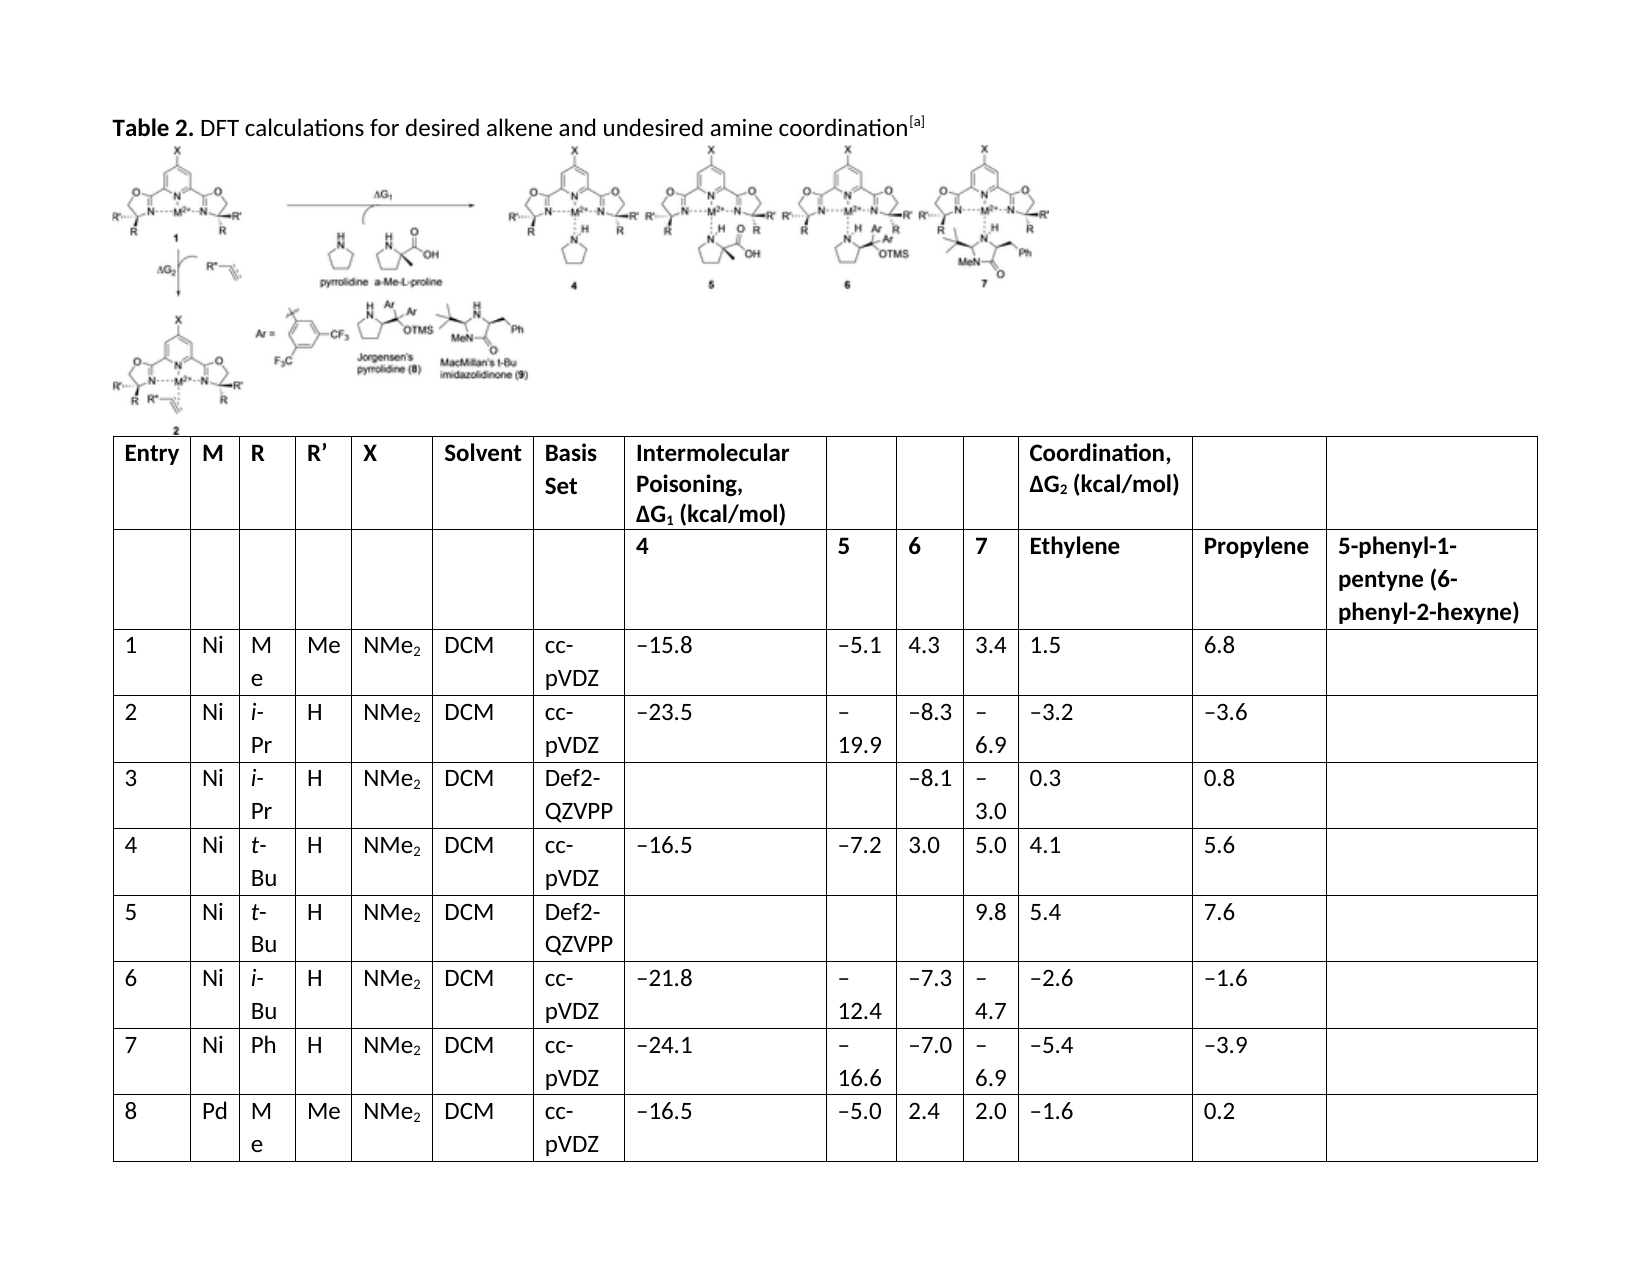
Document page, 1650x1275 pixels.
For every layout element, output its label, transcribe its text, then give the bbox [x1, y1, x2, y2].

table_header [1327, 437, 1537, 529]
table_header R [240, 437, 295, 529]
table_cell [897, 896, 963, 961]
table_cell 8 [114, 1095, 190, 1161]
table_cell 4.1 [1019, 829, 1192, 895]
table_cell –2.6 [1019, 962, 1192, 1028]
table_cell H [296, 696, 351, 762]
table_cell H [296, 896, 351, 961]
table_cell 5.0 [964, 829, 1018, 895]
table_header Intermolecular Poisoning, ΔG1 (kcal/mol) [625, 437, 826, 529]
table_cell [1327, 1029, 1537, 1094]
picture [112, 145, 1049, 435]
table_cell –8.3 [897, 696, 963, 762]
table_cell Me [240, 1095, 295, 1161]
table_cell –8.1 [897, 763, 963, 828]
table_cell –12.4 [827, 962, 896, 1028]
table_header M [191, 437, 239, 529]
table_cell Me [296, 630, 351, 695]
table_cell [1327, 829, 1537, 895]
table_cell Def2-QZVPP [534, 896, 624, 961]
table_cell H [296, 829, 351, 895]
table_cell 5.6 [1193, 829, 1326, 895]
table_cell 6 [897, 530, 963, 628]
table_cell 7.6 [1193, 896, 1326, 961]
table_cell –5.0 [827, 1095, 896, 1161]
table_cell –15.8 [625, 630, 826, 695]
table_cell 9.8 [964, 896, 1018, 961]
table_cell cc-pVDZ [534, 829, 624, 895]
table_cell i-Pr [240, 696, 295, 762]
table_cell 3.0 [897, 829, 963, 895]
table_cell t-Bu [240, 896, 295, 961]
table_cell [1327, 763, 1537, 828]
table_cell –5.4 [1019, 1029, 1192, 1094]
table_cell Ni [191, 696, 239, 762]
table_cell Ni [191, 1029, 239, 1094]
table_cell [114, 530, 190, 628]
table_cell [625, 763, 826, 828]
table_cell –24.1 [625, 1029, 826, 1094]
table_cell [1327, 896, 1537, 961]
table_cell Pd [191, 1095, 239, 1161]
table_cell DCM [433, 896, 533, 961]
table_cell Def2-QZVPP [534, 763, 624, 828]
table_cell –7.3 [897, 962, 963, 1028]
table_cell [827, 896, 896, 961]
table_cell DCM [433, 1029, 533, 1094]
table_cell –16.5 [625, 1095, 826, 1161]
table_cell –23.5 [625, 696, 826, 762]
table_cell Me [240, 630, 295, 695]
table_cell H [296, 763, 351, 828]
table_cell DCM [433, 696, 533, 762]
table_cell –1.6 [1193, 962, 1326, 1028]
table_cell cc-pVDZ [534, 962, 624, 1028]
table_cell i-Bu [240, 962, 295, 1028]
table_cell Ni [191, 896, 239, 961]
table_cell [1327, 1095, 1537, 1161]
table_cell 7 [114, 1029, 190, 1094]
table_header [964, 437, 1018, 529]
table_header R’ [296, 437, 351, 529]
table_cell NMe2 [352, 962, 432, 1028]
table_cell [296, 530, 351, 628]
table_cell Ni [191, 630, 239, 695]
table_cell 6.8 [1193, 630, 1326, 695]
table_cell 3.4 [964, 630, 1018, 695]
table_header [1193, 437, 1326, 529]
table_cell –3.0 [964, 763, 1018, 828]
table_header Coordination, ΔG2 (kcal/mol) [1019, 437, 1192, 529]
table_cell cc-pVDZ [534, 1029, 624, 1094]
table_cell [827, 763, 896, 828]
table_cell [625, 896, 826, 961]
table_cell –3.9 [1193, 1029, 1326, 1094]
table_cell [1327, 696, 1537, 762]
table_cell NMe2 [352, 1095, 432, 1161]
table_cell 0.2 [1193, 1095, 1326, 1161]
table_cell Ni [191, 763, 239, 828]
table_cell 2.0 [964, 1095, 1018, 1161]
table_cell 5.4 [1019, 896, 1192, 961]
table_cell NMe2 [352, 829, 432, 895]
table_cell 5 [827, 530, 896, 628]
table_cell 1.5 [1019, 630, 1192, 695]
table_cell Ph [240, 1029, 295, 1094]
table_cell NMe2 [352, 630, 432, 695]
table_cell 5 [114, 896, 190, 961]
table_cell –3.2 [1019, 696, 1192, 762]
table_cell cc-pVDZ [534, 1095, 624, 1161]
table_cell NMe2 [352, 1029, 432, 1094]
table_header X [352, 437, 432, 529]
table_cell –7.2 [827, 829, 896, 895]
text Table 2. DFT calculations for desired alkene and undesired amine coordination[a] [112, 112, 1537, 143]
table_cell [433, 530, 533, 628]
table_cell 4 [625, 530, 826, 628]
table_cell DCM [433, 630, 533, 695]
table_cell cc-pVDZ [534, 630, 624, 695]
table_cell –6.9 [964, 696, 1018, 762]
table_header Solvent [433, 437, 533, 529]
table_cell –6.9 [964, 1029, 1018, 1094]
table_cell Ni [191, 829, 239, 895]
table_cell Ethylene [1019, 530, 1192, 628]
table_cell H [296, 1029, 351, 1094]
table_cell –19.9 [827, 696, 896, 762]
table_cell Me [296, 1095, 351, 1161]
table_cell 7 [964, 530, 1018, 628]
table_cell NMe2 [352, 696, 432, 762]
table_cell 2 [114, 696, 190, 762]
table_cell 1 [114, 630, 190, 695]
table_cell H [296, 962, 351, 1028]
table_header [897, 437, 963, 529]
table_cell Propylene [1193, 530, 1326, 628]
table_cell 0.3 [1019, 763, 1192, 828]
table_cell [240, 530, 295, 628]
table_cell 4.3 [897, 630, 963, 695]
table_cell 0.8 [1193, 763, 1326, 828]
table_cell [1327, 630, 1537, 695]
table_cell i-Pr [240, 763, 295, 828]
table_cell –3.6 [1193, 696, 1326, 762]
table_cell 6 [114, 962, 190, 1028]
table_cell [191, 530, 239, 628]
table_cell NMe2 [352, 763, 432, 828]
table_cell [534, 530, 624, 628]
table_cell Ni [191, 962, 239, 1028]
table_header [827, 437, 896, 529]
table_cell –7.0 [897, 1029, 963, 1094]
table_cell cc-pVDZ [534, 696, 624, 762]
table_cell t-Bu [240, 829, 295, 895]
table_header Entry [114, 437, 190, 529]
table_cell DCM [433, 1095, 533, 1161]
table_cell 3 [114, 763, 190, 828]
table_cell DCM [433, 829, 533, 895]
table_cell –4.7 [964, 962, 1018, 1028]
table_cell –16.6 [827, 1029, 896, 1094]
table_header Basis Set [534, 437, 624, 529]
table_cell –5.1 [827, 630, 896, 695]
table_cell [352, 530, 432, 628]
table_cell –21.8 [625, 962, 826, 1028]
table_cell –16.5 [625, 829, 826, 895]
table_cell DCM [433, 962, 533, 1028]
table_cell DCM [433, 763, 533, 828]
table_cell 2.4 [897, 1095, 963, 1161]
table_cell 4 [114, 829, 190, 895]
table_cell –1.6 [1019, 1095, 1192, 1161]
table_cell NMe2 [352, 896, 432, 961]
table_cell [1327, 962, 1537, 1028]
table_cell 5-phenyl-1-pentyne (6-phenyl-2-hexyne) [1327, 530, 1537, 628]
